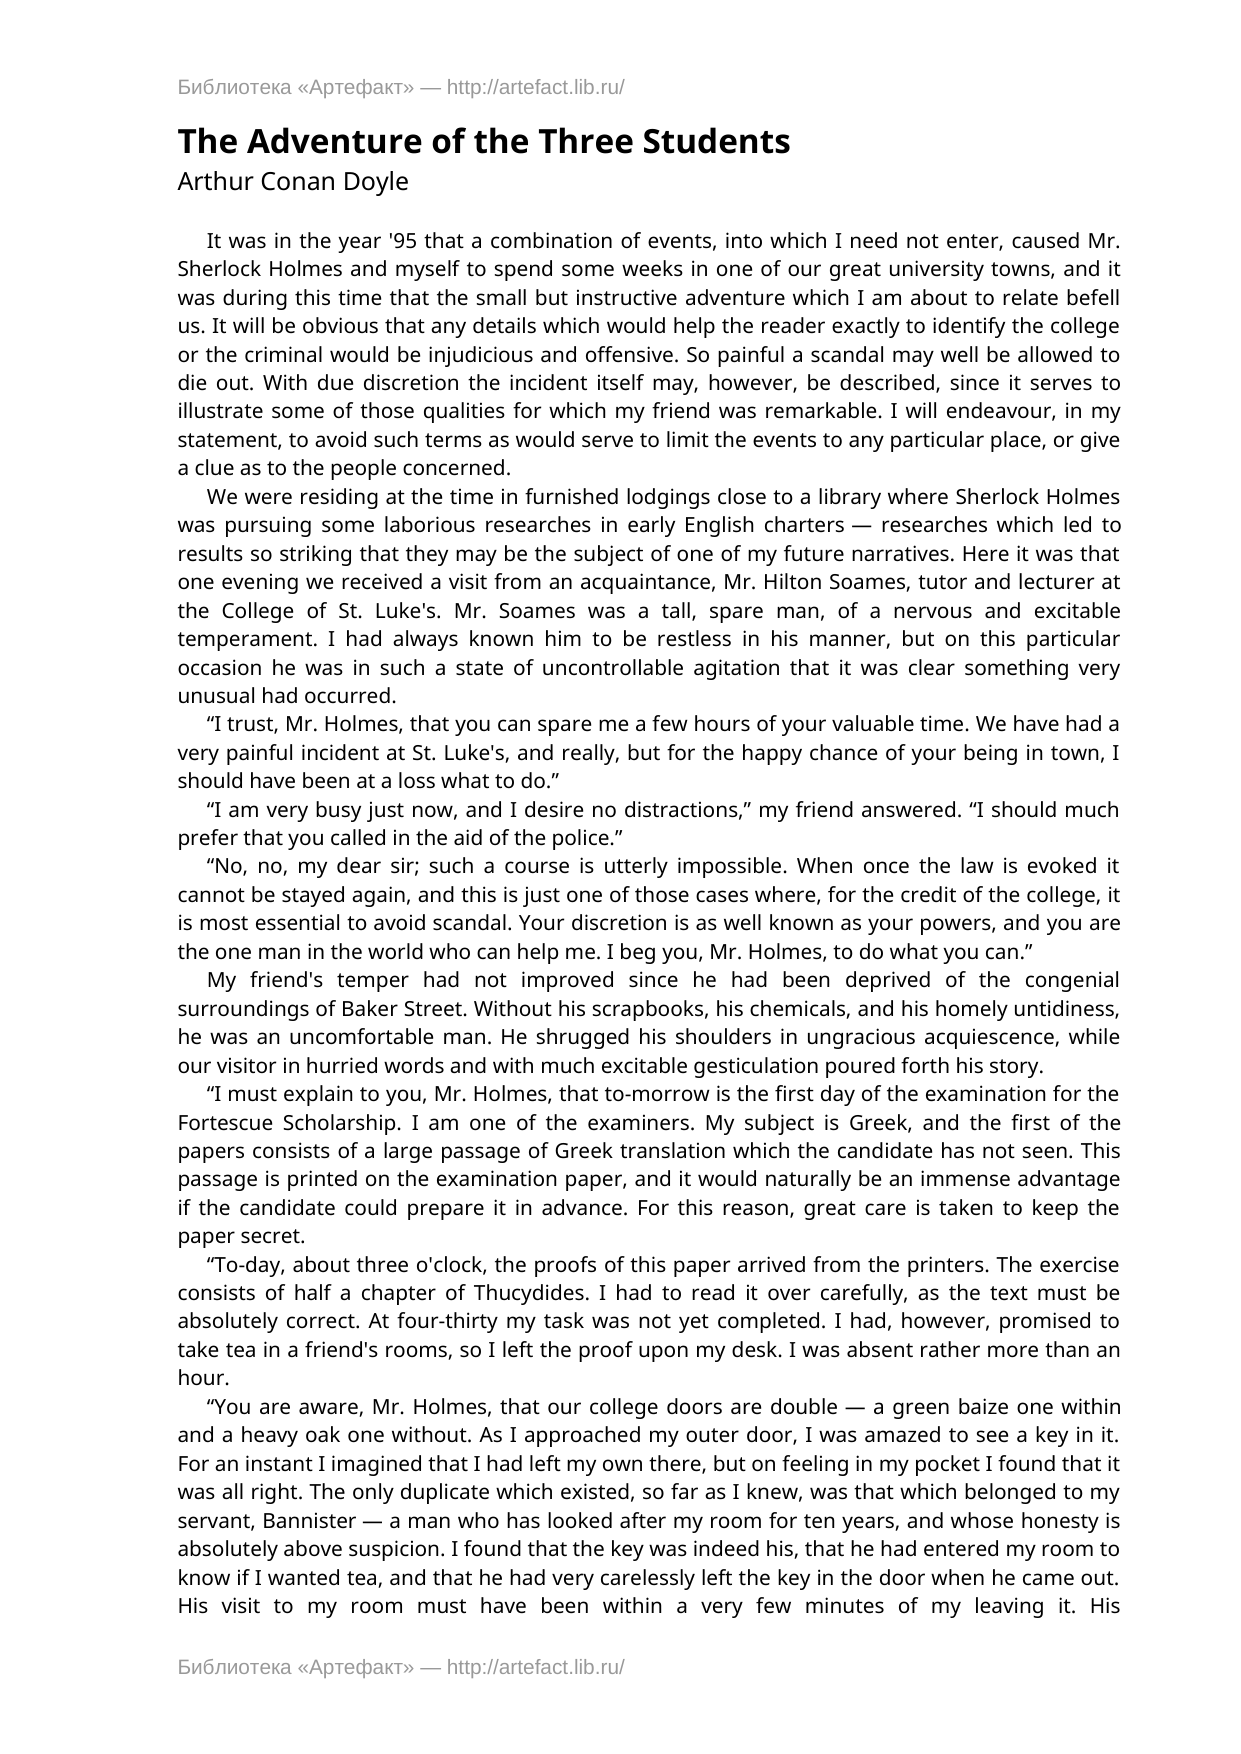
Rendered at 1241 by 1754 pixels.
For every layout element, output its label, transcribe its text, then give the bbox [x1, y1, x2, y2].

text “I must explain to you, Mr. Holmes, that to-morrow is the first day of the examination for the Fortescue Scholarship. I am one of the examiners. My subject is Greek, and the first of the papers consists of a large passage of Greek translation which the candidate has not seen. This passage is printed on the examination paper, and it would naturally be an immense advantage if the candidate could prepare it in advance. For this reason, great care is taken to keep the paper secret. [177, 1079, 1122, 1250]
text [177, 1392, 1122, 1619]
text It was in the year '95 that a combination of events, into which I need not enter, caused Mr. Sherlock Holmes and myself to spend some weeks in one of our great university towns, and it was during this time that the small but instructive adventure which I am about to relate befell us. It will be obvious that any details which would help the reader exactly to identify the college or the criminal would be injudicious and offensive. So painful a scandal may well be allowed to die out. With due discretion the incident itself may, however, be described, since it serves to illustrate some of those qualities for which my friend was remarkable. I will endeavour, in my statement, to avoid such terms as would serve to limit the events to any particular place, or give a clue as to the people concerned. [177, 226, 1122, 482]
text “To-day, about three o'clock, the proofs of this paper arrived from the printers. The exercise consists of half a chapter of Thucydides. I had to read it over carefully, as the text must be absolutely correct. At four-thirty my task was not yet completed. I had, however, promised to take tea in a friend's rooms, so I left the proof upon my desk. I was absent rather more than an hour. [177, 1250, 1122, 1392]
text My friend's temper had not improved since he had been deprived of the congenial surroundings of Baker Street. Without his scrapbooks, his chemicals, and his homely untidiness, he was an uncomfortable man. He shrugged his shoulders in ungracious acquiescence, while our visitor in hurried words and with much excitable gesticulation poured forth his story. [177, 965, 1122, 1079]
text “I trust, Mr. Holmes, that you can spare me a few hours of your valuable time. We have had a very painful incident at St. Luke's, and really, but for the happy chance of your being in town, I should have been at a loss what to do.” [177, 709, 1122, 795]
text Arthur Conan Doyle [177, 163, 1122, 198]
text The Adventure of the Three Students [177, 118, 1122, 163]
text We were residing at the time in furnished lodgings close to a library where Sherlock Holmes was pursuing some laborious researches in early English charters — researches which led to results so striking that they may be the subject of one of my future narratives. Here it was that one evening we received a visit from an acquaintance, Mr. Hilton Soames, tutor and lecturer at the College of St. Luke's. Mr. Soames was a tall, spare man, of a nervous and excitable temperament. I had always known him to be restless in his manner, but on this particular occasion he was in such a state of uncontrollable agitation that it was clear something very unusual had occurred. [177, 482, 1122, 709]
text “No, no, my dear sir; such a course is utterly impossible. When once the law is evoked it cannot be stayed again, and this is just one of those cases where, for the credit of the college, it is most essential to avoid scandal. Your discretion is as well known as your powers, and you are the one man in the world who can help me. I beg you, Mr. Holmes, to do what you can.” [177, 852, 1122, 965]
text “I am very busy just now, and I desire no distractions,” my friend answered. “I should much prefer that you called in the aid of the police.” [177, 795, 1122, 852]
